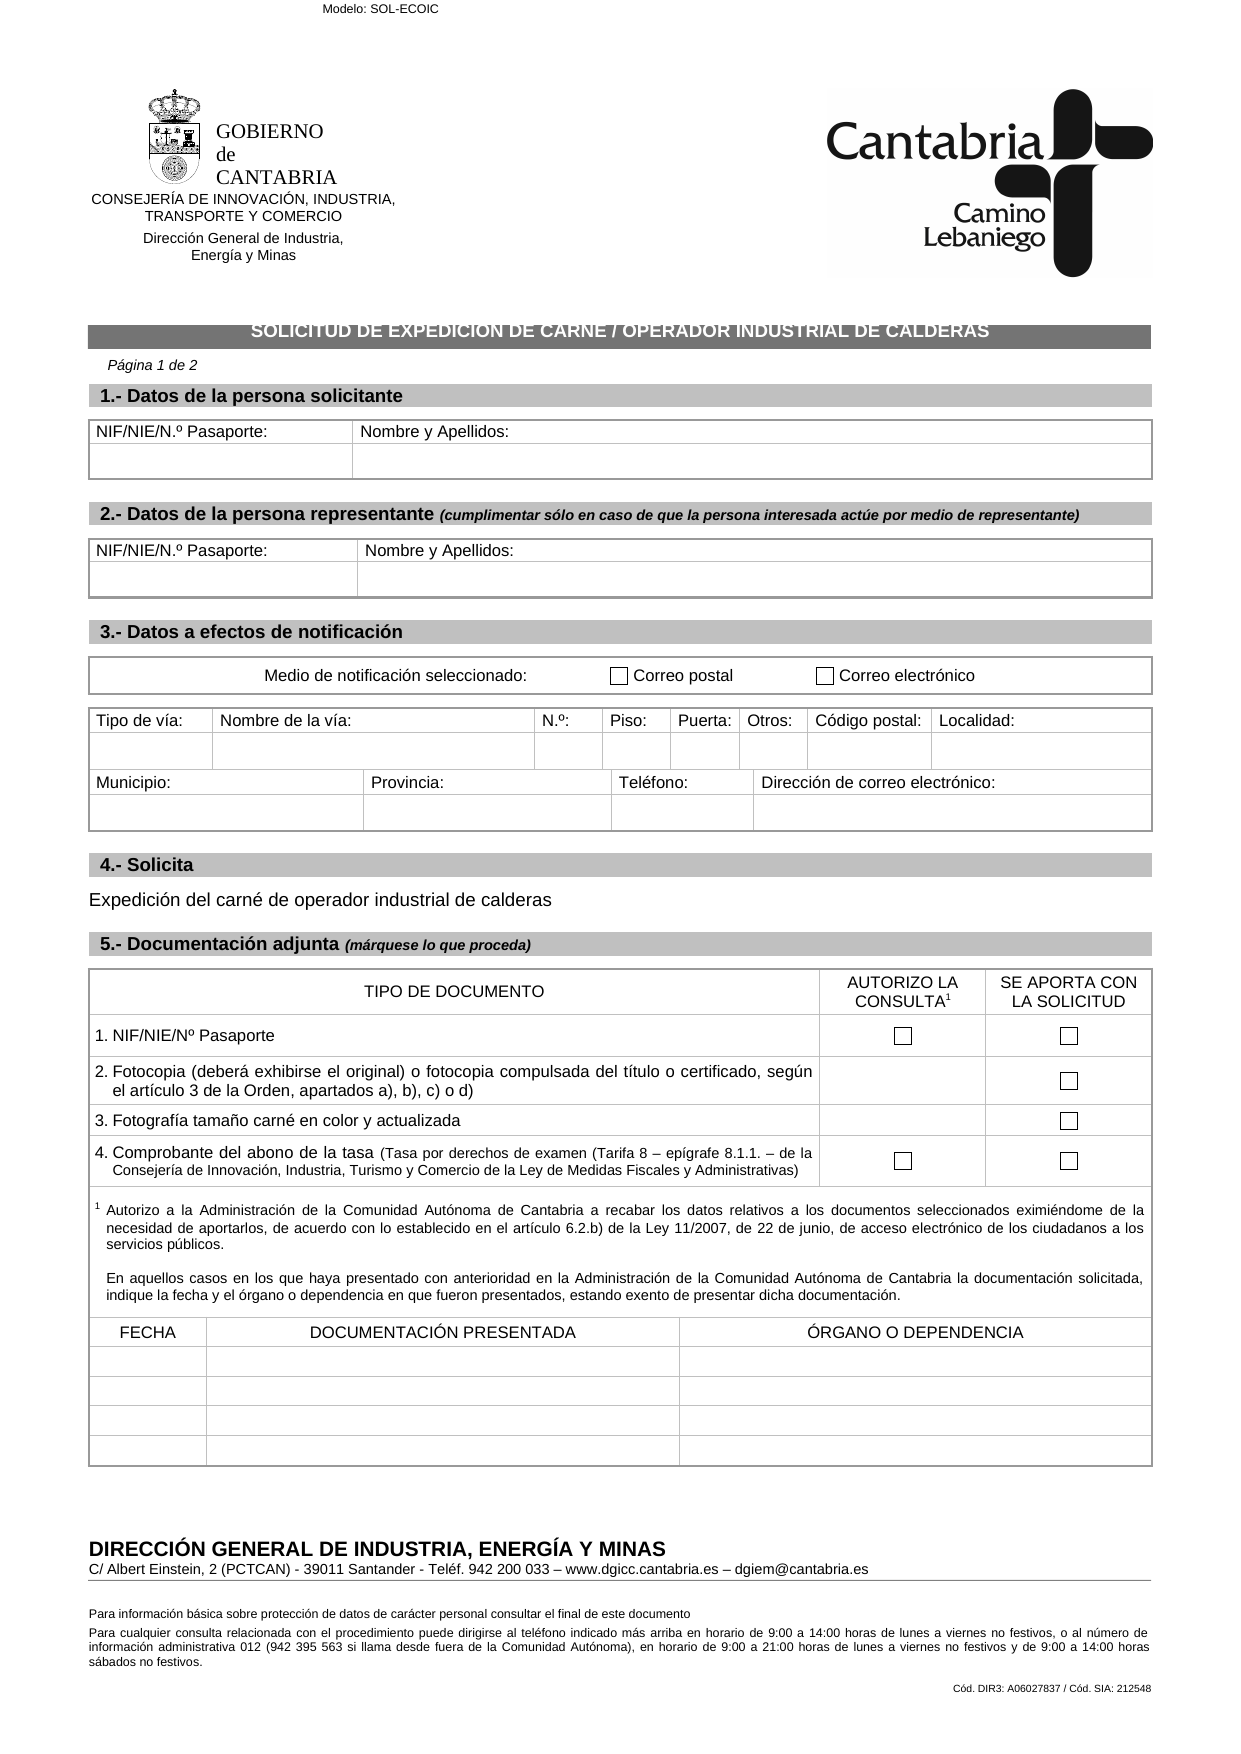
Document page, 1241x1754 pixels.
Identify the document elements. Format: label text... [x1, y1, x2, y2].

table_cell [680, 1347, 1151, 1376]
table_cell [680, 1436, 1151, 1464]
table_cell Provincia: [364, 770, 611, 794]
table_cell [90, 795, 363, 829]
table_header 1.- Datos de la persona solicitante [89, 384, 1152, 407]
table_cell [358, 562, 1151, 596]
table_header N.º: [535, 709, 602, 732]
table_cell [612, 795, 753, 829]
table_cell 1. NIF/NIE/Nº Pasaporte [90, 1015, 819, 1056]
table_cell ÓRGANO O DEPENDENCIA [680, 1318, 1151, 1346]
table_header Localidad: [932, 709, 1151, 732]
table_header 4.- Solicita [89, 853, 1152, 877]
table_cell DOCUMENTACIÓN PRESENTADA [207, 1318, 679, 1346]
table_header 2.- Datos de la persona representante (cumplimentar sólo en caso de que la persona interesada actúe por medio de representante) [89, 502, 1152, 525]
table_header Otros: [740, 709, 807, 732]
table_header Nombre de la vía: [213, 709, 534, 732]
table_header Código postal: [808, 709, 931, 732]
table_cell [986, 1136, 1151, 1186]
table_cell [535, 733, 602, 769]
table_cell [90, 1436, 206, 1464]
table_cell [207, 1347, 679, 1376]
table_header 5.- Documentación adjunta (márquese lo que proceda) [89, 932, 1152, 956]
table_cell Dirección de correo electrónico: [754, 770, 1151, 794]
table_cell [90, 1347, 206, 1376]
table_header 3.- Datos a efectos de notificación [89, 620, 1152, 644]
table_cell FECHA [90, 1318, 206, 1346]
table_cell 2. Fotocopia (deberá exhibirse el original) o fotocopia compulsada del título o certificado, según el artículo 3 de la Orden, apartados a), b), c) o d) [90, 1057, 819, 1104]
table_cell [754, 795, 1151, 829]
table_header Medio de notificación seleccionado: [90, 658, 534, 693]
table_cell [808, 733, 931, 769]
table_cell [90, 733, 212, 769]
table_cell [932, 733, 1151, 769]
table_cell [207, 1436, 679, 1464]
table_cell [90, 1377, 206, 1405]
table_cell [986, 1015, 1151, 1056]
table_header SE APORTA CON LA SOLICITUD [986, 970, 1151, 1014]
table_cell [820, 1057, 985, 1104]
table_header Puerta: [671, 709, 739, 732]
table_cell [90, 1406, 206, 1435]
table_header Correo electrónico [808, 658, 1151, 693]
table_header AUTORIZO LA CONSULTA1 [820, 970, 985, 1014]
table_cell [671, 733, 739, 769]
table_header Piso: [603, 709, 670, 732]
table_cell 3. Fotografía tamaño carné en color y actualizada [90, 1105, 819, 1135]
table_cell [986, 1105, 1151, 1135]
table_header Nombre y Apellidos: [353, 421, 1151, 443]
table_cell [680, 1377, 1151, 1405]
table_header Correo postal [535, 658, 808, 693]
table_cell 1 Autorizo a la Administración de la Comunidad Autónoma de Cantabria a recabar los datos relativos a los documentos seleccionados eximiéndome de la necesidad de aportarlos, de acuerdo con lo establecido en el artículo 6.2.b) de la Ley 11/2007, de 22 de junio, de acceso electrónico de los ciudadanos a los servicios públicos. En aquellos casos en los que haya presentado con anterioridad en de de Cantabria la documentación solicitada, indique la fecha y el órgano o dependencia en que fueron presentados, estando exento de presentar dicha documentación. [90, 1187, 1151, 1317]
table_cell [353, 444, 1151, 478]
table_cell [364, 795, 611, 829]
text Expedición del carné de operador industrial de calderas [89, 889, 1152, 910]
table_cell [207, 1377, 679, 1405]
table_cell [90, 444, 352, 478]
table_cell 4. Comprobante del abono de la tasa (Tasa por derechos de examen (Tarifa 8 – epígrafe 8.1.1. – de la Consejería de Innovación, Industria, Turismo y Comercio de la Ley de Medidas Fiscales y Administrativas) [90, 1136, 819, 1186]
table_cell [820, 1105, 985, 1135]
table_cell Teléfono: [612, 770, 753, 794]
table_cell Municipio: [90, 770, 363, 794]
table_header TIPO DE DOCUMENTO [90, 970, 819, 1014]
table_cell [820, 1015, 985, 1056]
table_header NIF/NIE/N.º Pasaporte: [90, 421, 352, 443]
table_header NIF/NIE/N.º Pasaporte: [90, 540, 357, 561]
table_cell [680, 1406, 1151, 1435]
table_cell [603, 733, 670, 769]
table_cell [986, 1057, 1151, 1104]
table_cell [820, 1136, 985, 1186]
picture [826, 88, 1153, 278]
table_cell [90, 562, 357, 596]
table_cell [207, 1406, 679, 1435]
table_cell [213, 733, 534, 769]
table_header Nombre y Apellidos: [358, 540, 1151, 561]
table_header Tipo de vía: [90, 709, 212, 732]
table_cell [740, 733, 807, 769]
